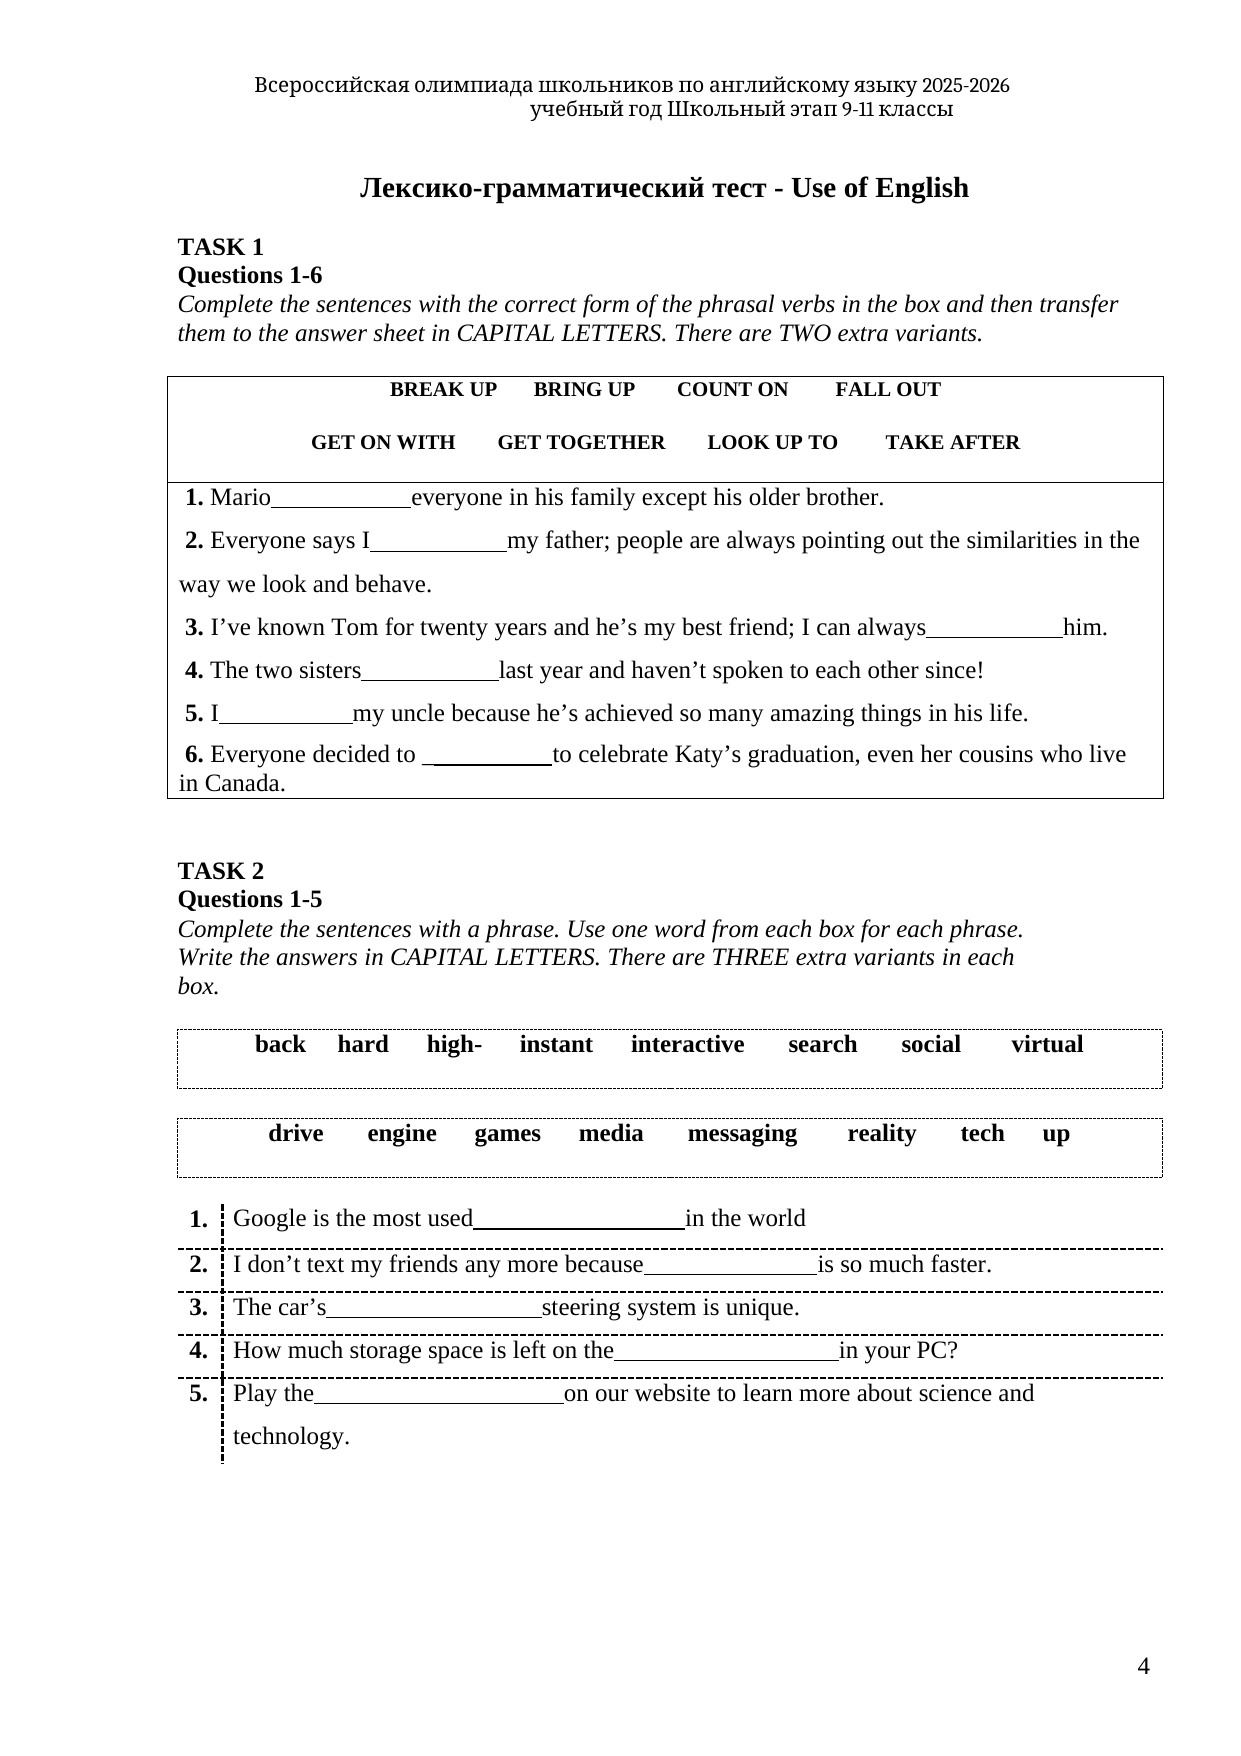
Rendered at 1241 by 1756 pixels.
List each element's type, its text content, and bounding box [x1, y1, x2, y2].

table_header Google is the most used in the world [223, 1204, 1163, 1247]
text Questions 1-5 [177, 885, 1182, 914]
table_header 1. [178, 1204, 222, 1247]
table_cell Mario everyone in his family except his older brother. Everyone says I my father; people are always pointing out the similarities in the way we look and behave. I’ve known Tom for twenty years and he’s my best friend; I can always him. The two sisters last year and haven’t spoken to each other since! I my uncle because he’s achieved so many amazing things in his life. Everyone decided to _ to celebrate Katy’s graduation, even her cousins who live in Canada. [168, 483, 1163, 798]
table_cell The car’s steering system is unique. [223, 1291, 1163, 1333]
text Complete the sentences with a phrase. Use one word from each box for each phrase. Write the answers in CAPITAL LETTERS. There are THREE extra variants in each box. [177, 914, 1064, 1000]
subtitle TASK 2 [177, 856, 1182, 885]
table_cell 5. [178, 1377, 222, 1463]
table_cell Play the on our website to learn more about science and technology. [223, 1377, 1163, 1463]
subtitle TASK 1 [177, 232, 1182, 261]
table_cell I don’t text my friends any more because is so much faster. [223, 1248, 1163, 1291]
subtitle Лексико-грамматический тест - Use of English [230, 170, 1099, 203]
text Complete the sentences with the correct form of the phrasal verbs in the box and then transfer them to the answer sheet in CAPITAL LETTERS. There are TWO extra variants. [177, 289, 1122, 347]
table_cell 3. [178, 1291, 222, 1333]
table_cell How much storage space is left on the in your PC? [223, 1334, 1163, 1377]
table_cell 2. [178, 1248, 222, 1291]
table_cell 4. [178, 1334, 222, 1377]
text Questions 1-6 [177, 261, 1182, 289]
table_header BREAK UP BRING UP COUNT ON FALL OUT GET ON WITH GET TOGETHER LOOK UP TO TAKE AFTER [168, 377, 1163, 482]
